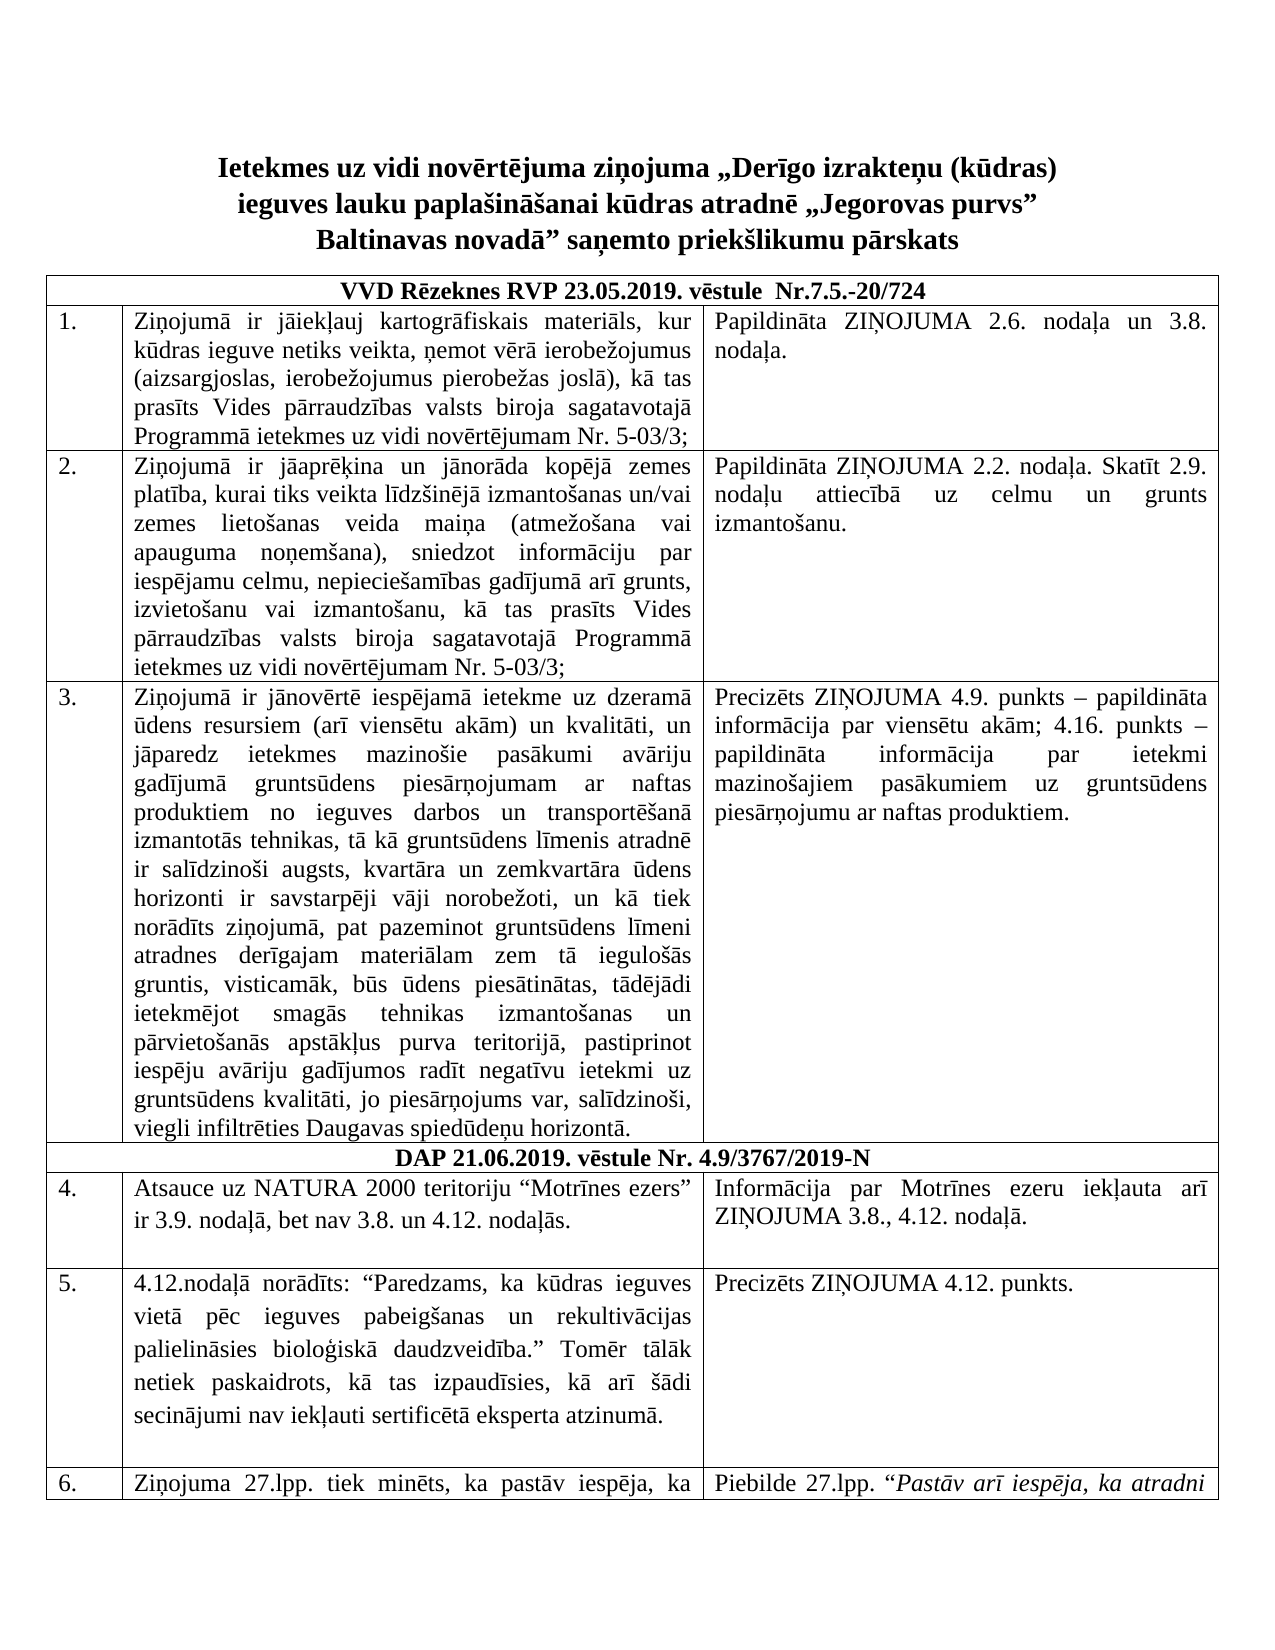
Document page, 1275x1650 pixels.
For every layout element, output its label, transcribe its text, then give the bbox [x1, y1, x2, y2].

table_cell Precizēts ZIŅOJUMA 4.12. punkts. [704, 1269, 1218, 1467]
table_cell Precizēts ZIŅOJUMA 4.9. punkts – papildināta informācija par viensētu akām; 4.16. punkts – papildināta informācija par ietekmi mazinošajiem pasākumiem uz gruntsūdens piesārņojumu ar naftas produktiem. [704, 682, 1218, 1142]
table_cell Papildināta ZIŅOJUMA 2.2. nodaļa. Skatīt 2.9. nodaļu attiecībā uz celmu un grunts izmantošanu. [704, 451, 1218, 681]
table_cell 5. [47, 1269, 122, 1467]
table_cell Papildināta ZIŅOJUMA 2.6. nodaļa un 3.8. nodaļa. [704, 306, 1218, 450]
text Ietekmes uz vidi novērtējuma ziņojuma „Derīgo izrakteņu (kūdras) ieguves lauku paplašināšanai kūdras atradnē „Jegorovas purvs” Baltinavas novadā” saņemto priekšlikumu pārskats [187, 150, 1087, 256]
table_cell 2. [47, 451, 122, 681]
table_cell Informācija par Motrīnes ezeru iekļauta arī ZIŅOJUMA 3.8., 4.12. nodaļā. [704, 1173, 1218, 1267]
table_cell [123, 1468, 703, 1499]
table_cell 4. [47, 1173, 122, 1267]
table_cell Atsauce uz NATURA 2000 teritoriju “Motrīnes ezers” ir 3.9. nodaļā, bet nav 3.8. un 4.12. nodaļās. [123, 1173, 703, 1267]
table_cell Ziņojumā ir jāiekļauj kartogrāfiskais materiāls, kur kūdras ieguve netiks veikta, ņemot vērā ierobežojumus (aizsargjoslas, ierobežojumus pierobežas joslā), kā tas prasīts Vides pārraudzības valsts biroja sagatavotajā Programmā ietekmes uz vidi novērtējumam Nr. 5-03/3; [123, 306, 703, 450]
table_header VVD Rēzeknes RVP 23.05.2019. vēstule Nr.7.5.-20/724 [47, 276, 1218, 305]
table_cell 1. [47, 306, 122, 450]
table_cell 3. [47, 682, 122, 1142]
table_cell Ziņojumā ir jāaprēķina un jānorāda kopējā zemes platība, kurai tiks veikta līdzšinējā izmantošanas un/vai zemes lietošanas veida maiņa (atmežošana vai apauguma noņemšana), sniedzot informāciju par iespējamu celmu, nepieciešamības gadījumā arī grunts, izvietošanu vai izmantošanu, kā tas prasīts Vides pārraudzības valsts biroja sagatavotajā Programmā ietekmes uz vidi novērtējumam Nr. 5-03/3; [123, 451, 703, 681]
table_cell DAP 21.06.2019. vēstule Nr. 4.9/3767/2019-N [47, 1143, 1218, 1172]
table_cell Ziņojumā ir jānovērtē iespējamā ietekme uz dzeramā ūdens resursiem (arī viensētu akām) un kvalitāti, un jāparedz ietekmes mazinošie pasākumi avāriju gadījumā gruntsūdens piesārņojumam ar naftas produktiem no ieguves darbos un transportēšanā izmantotās tehnikas, tā kā gruntsūdens līmenis atradnē ir salīdzinoši augsts, kvartāra un zemkvartāra ūdens horizonti ir savstarpēji vāji norobežoti, un kā tiek norādīts ziņojumā, pat pazeminot gruntsūdens līmeni atradnes derīgajam materiālam zem tā iegulošās gruntis, visticamāk, būs ūdens piesātinātas, tādējādi ietekmējot smagās tehnikas izmantošanas un pārvietošanās apstākļus purva teritorijā, pastiprinot iespēju avāriju gadījumos radīt negatīvu ietekmi uz gruntsūdens kvalitāti, jo piesārņojums var, salīdzinoši, viegli infiltrēties Daugavas spiedūdeņu horizontā. [123, 682, 703, 1142]
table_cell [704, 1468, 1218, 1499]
table_cell 6. [47, 1468, 122, 1499]
table_cell 4.12.nodaļā norādīts: “Paredzams, ka kūdras ieguves vietā pēc ieguves pabeigšanas un rekultivācijas palielināsies bioloģiskā daudzveidība.” Tomēr tālāk netiek paskaidrots, kā tas izpaudīsies, kā arī šādi secinājumi nav iekļauti sertificētā eksperta atzinumā. [123, 1269, 703, 1467]
